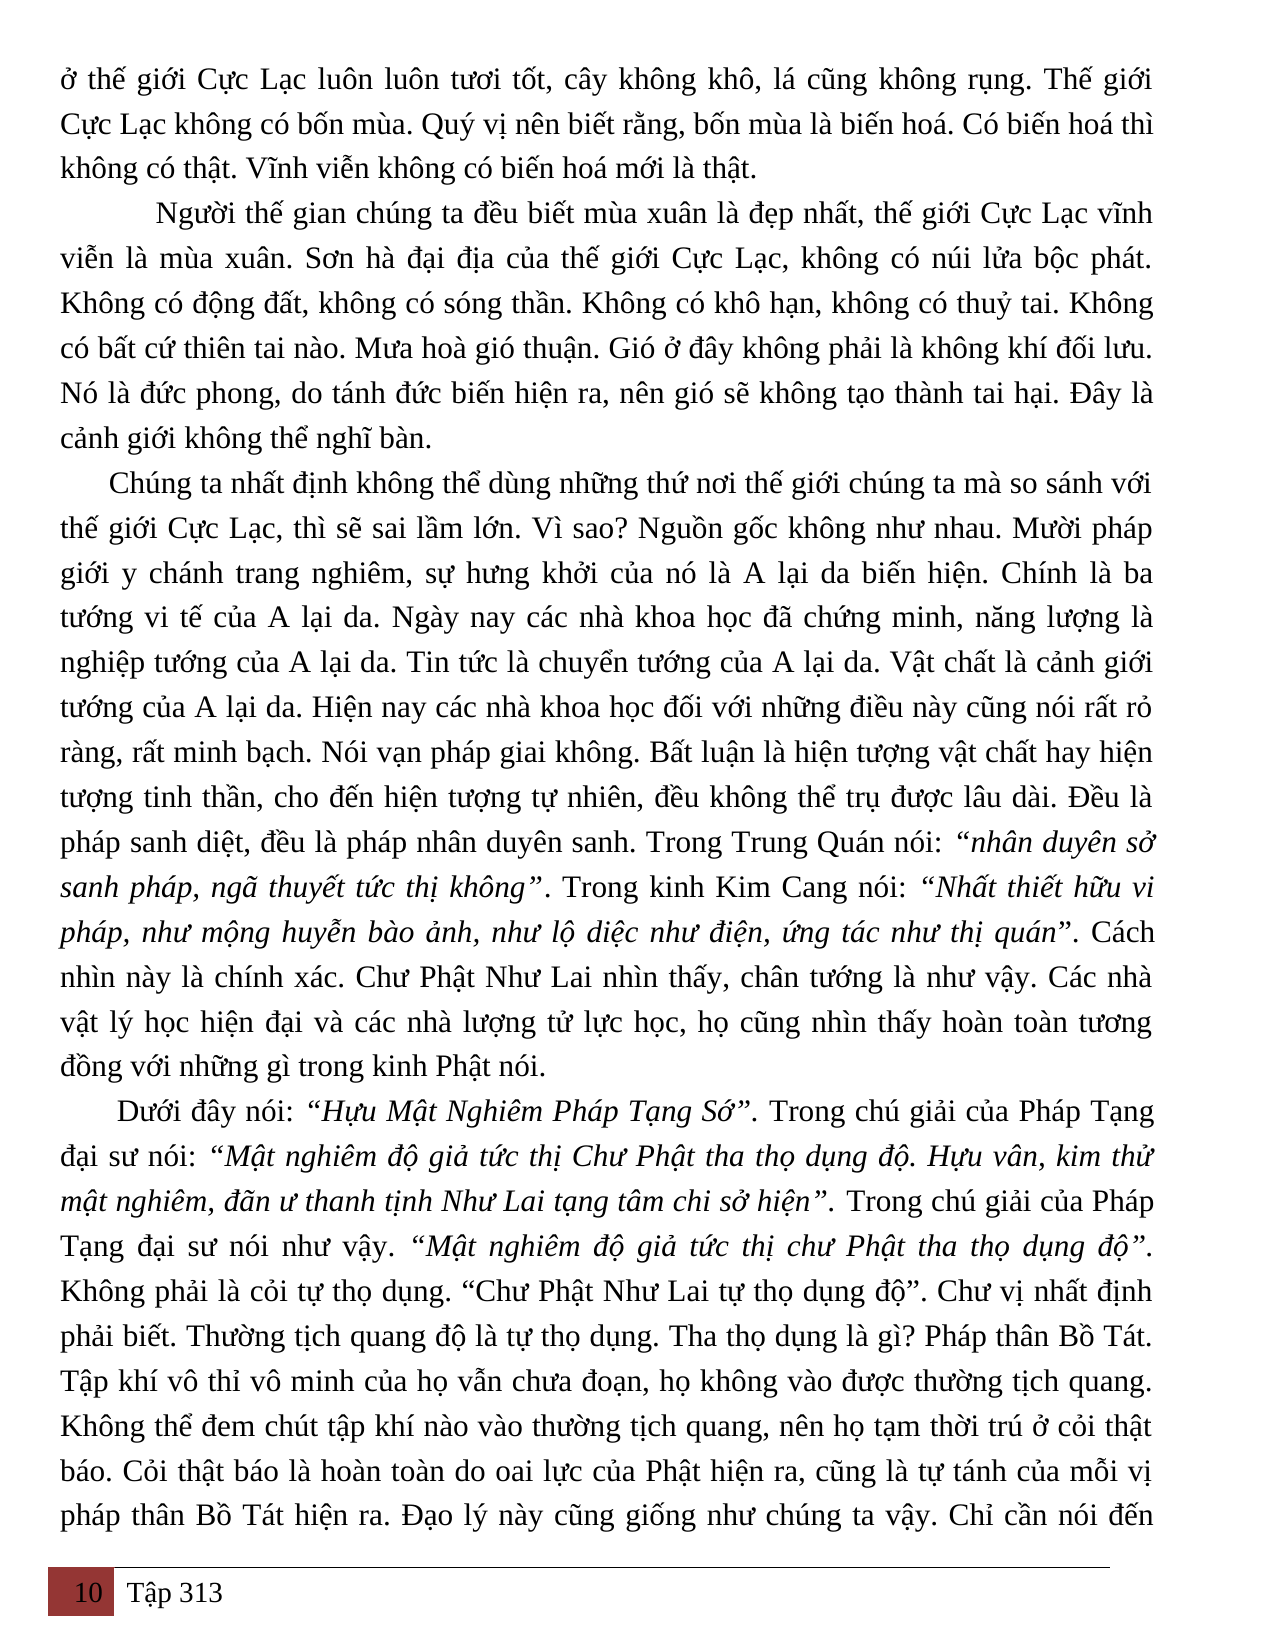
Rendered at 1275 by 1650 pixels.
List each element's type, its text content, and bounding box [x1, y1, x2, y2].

text Người thế gian chúng ta đều biết mùa xuân là đẹp nhất, thế giới Cực Lạc vĩnh viễn là mùa xuân. Sơn hà đại địa của thế giới Cực Lạc, không có núi lửa bộc phát. Không có động đất, không có sóng thần. Không có khô hạn, không có thuỷ tai. Không có bất cứ thiên tai nào. Mưa hoà gió thuận. Gió ở đây không phải là không khí đối lưu. Nó là đức phong, do tánh đức biến hiện ra, nên gió sẽ không tạo thành tai hại. Đây là cảnh giới không thể nghĩ bàn. [60, 195, 1155, 455]
text Chúng ta nhất định không thể dùng những thứ nơi thế giới chúng ta mà so sánh với thế giới Cực Lạc, thì sẽ sai lầm lớn. Vì sao? Nguồn gốc không như nhau. Mười pháp giới y chánh trang nghiêm, sự hưng khởi của nó là A lại da biến hiện. Chính là ba tướng vi tế của A lại da. Ngày nay các nhà khoa học đã chứng minh, năng lượng là nghiệp tướng của A lại da. Tin tức là chuyển tướng của A lại da. Vật chất là cảnh giới tướng của A lại da. Hiện nay các nhà khoa học đối với những điều này cũng nói rất rỏ ràng, rất minh bạch. Nói vạn pháp giai không. Bất luận là hiện tượng vật chất hay hiện tượng tinh thần, cho đến hiện tượng tự nhiên, đều không thể trụ được lâu dài. Đều là pháp sanh diệt, đều là pháp nhân duyên sanh. Trong Trung Quán nói: “nhân duyên sở sanh pháp, ngã thuyết tức thị không”. Trong kinh Kim Cang nói: “Nhất thiết hữu vi pháp, như mộng huyễn bào ảnh, như lộ diệc như điện, ứng tác như thị quán”. Cách nhìn này là chính xác. Chư Phật Như Lai nhìn thấy, chân tướng là như vậy. Các nhà vật lý học hiện đại và các nhà lượng tử lực học, họ cũng nhìn thấy hoàn toàn tương đồng với những gì trong kinh Phật nói. [60, 464, 1155, 1084]
